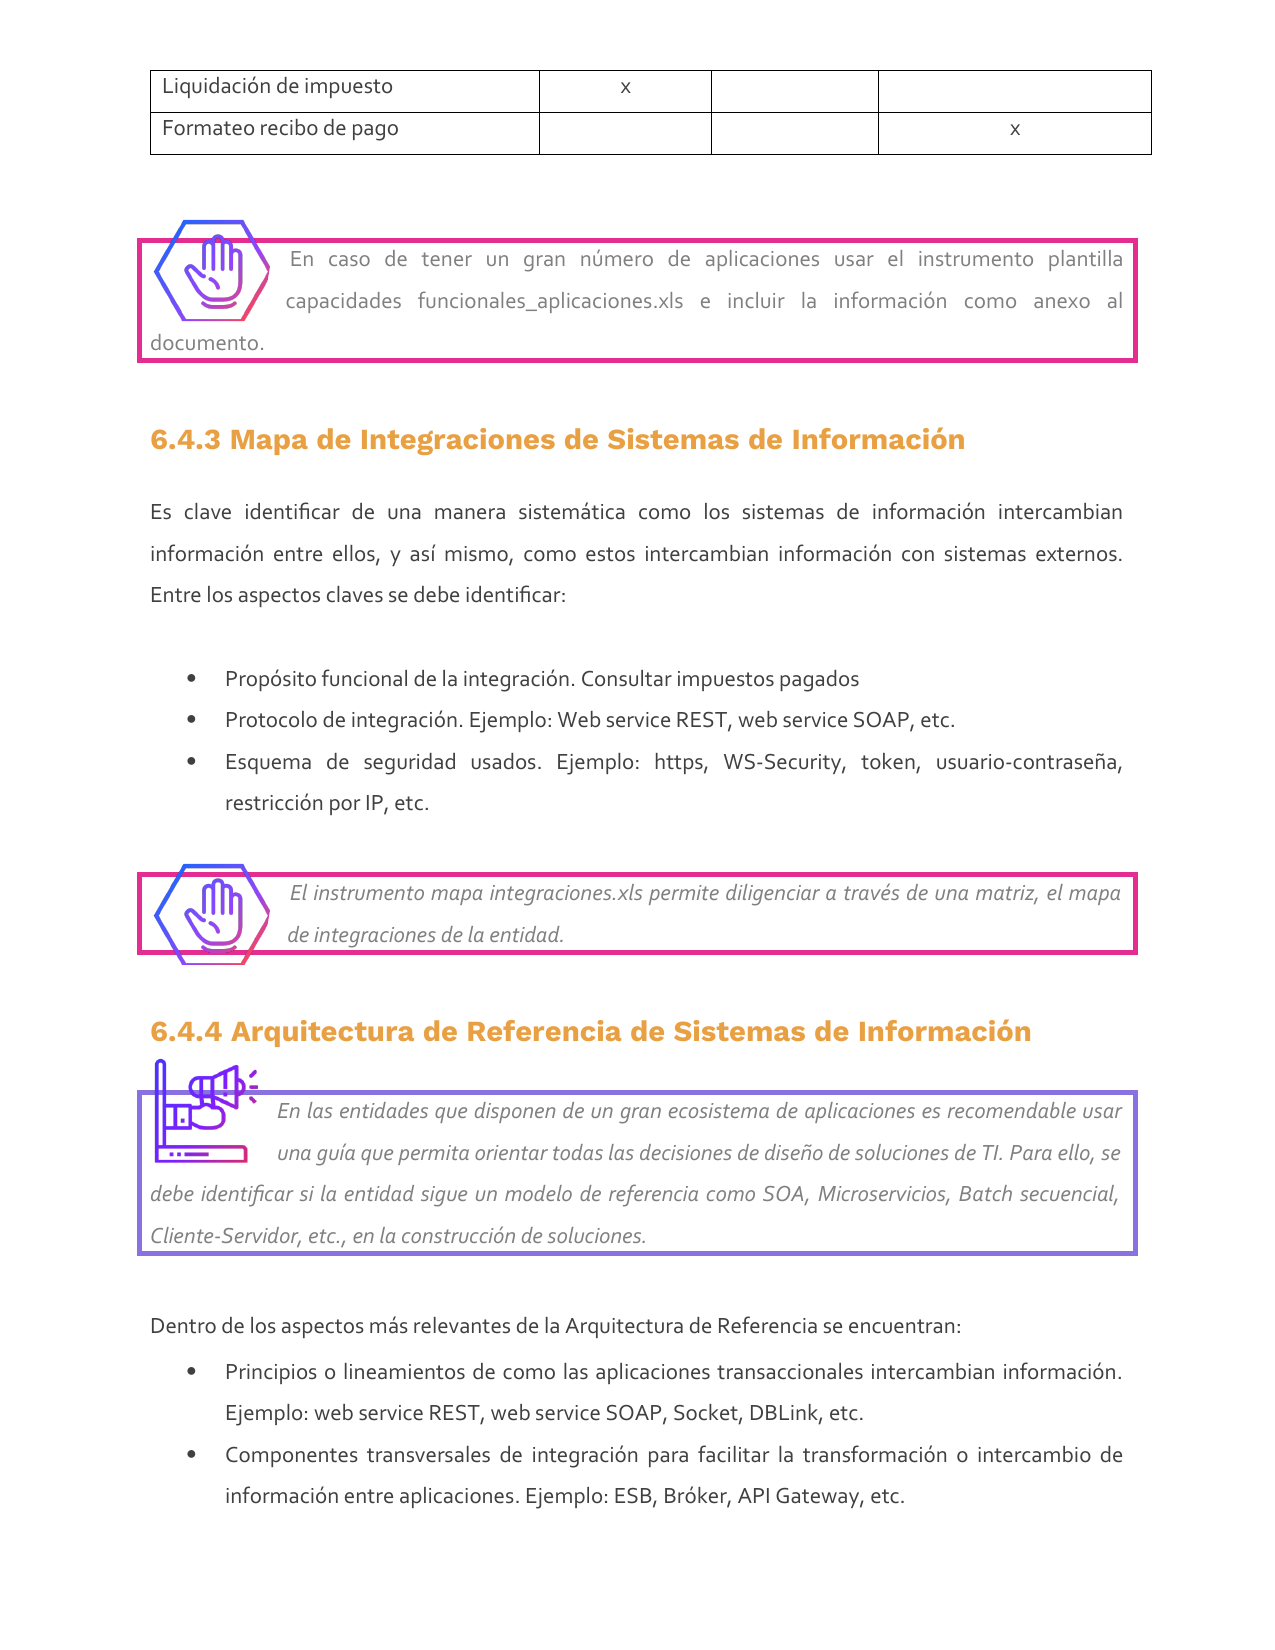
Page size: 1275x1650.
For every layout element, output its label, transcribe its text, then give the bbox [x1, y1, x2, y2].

list Esquema de seguridad usados. Ejemplo: https, WS-Security, token, usuario-contraseña, restricción por IP, etc. [187, 747, 1125, 817]
subtitle 6.4.4 Arquitectura de Referencia de Sistemas de Información [150, 1014, 1125, 1048]
table_cell Liquidación de impuesto [151, 71, 539, 112]
picture [150, 1054, 258, 1163]
table_cell [879, 71, 1151, 112]
text En caso de tener un gran número de aplicaciones usar el instrumento plantilla capacidades funcionales_aplicaciones.xls e incluir la información como anexo al documento. [142, 243, 1133, 358]
text Es clave identificar de una manera sistemática como los sistemas de información intercambian información entre ellos, y así mismo, como estos intercambian información con sistemas externos. Entre los aspectos claves se debe identificar: [150, 498, 1125, 609]
table_cell x [540, 71, 711, 112]
picture [150, 860, 271, 965]
table_cell Formateo recibo de pago [151, 113, 539, 154]
subtitle 6.4.3 Mapa de Integraciones de Sistemas de Información [150, 422, 1125, 456]
picture [150, 217, 271, 322]
text El instrumento mapa integraciones.xls permite diligenciar a través de una matriz, el mapa de integraciones de la entidad. [258, 877, 1133, 950]
text Dentro de los aspectos más relevantes de la Arquitectura de Referencia se encuentran: [150, 1311, 1125, 1339]
list Principios o lineamientos de como las aplicaciones transaccionales intercambian información. Ejemplo: web service REST, web service SOAP, Socket, DBLink, etc. [187, 1357, 1125, 1426]
table_cell [712, 71, 878, 112]
table_cell [712, 113, 878, 154]
text En las entidades que disponen de un gran ecosistema de aplicaciones es recomendable usar una guía que permita orientar todas las decisiones de diseño de soluciones de TI. Para ello, se debe identificar si la entidad sigue un modelo de referencia como SOA, Microservicios, Batch secuencial, Cliente-Servidor, etc., en la construcción de soluciones. [142, 1095, 1133, 1251]
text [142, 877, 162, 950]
table_cell x [879, 113, 1151, 154]
list Protocolo de integración. Ejemplo: Web service REST, web service SOAP, etc. [187, 706, 1125, 733]
list Propósito funcional de la integración. Consultar impuestos pagados [187, 664, 1125, 692]
list Componentes transversales de integración para facilitar la transformación o intercambio de información entre aplicaciones. Ejemplo: ESB, Bróker, API Gateway, etc. [187, 1440, 1125, 1509]
table_cell [540, 113, 711, 154]
